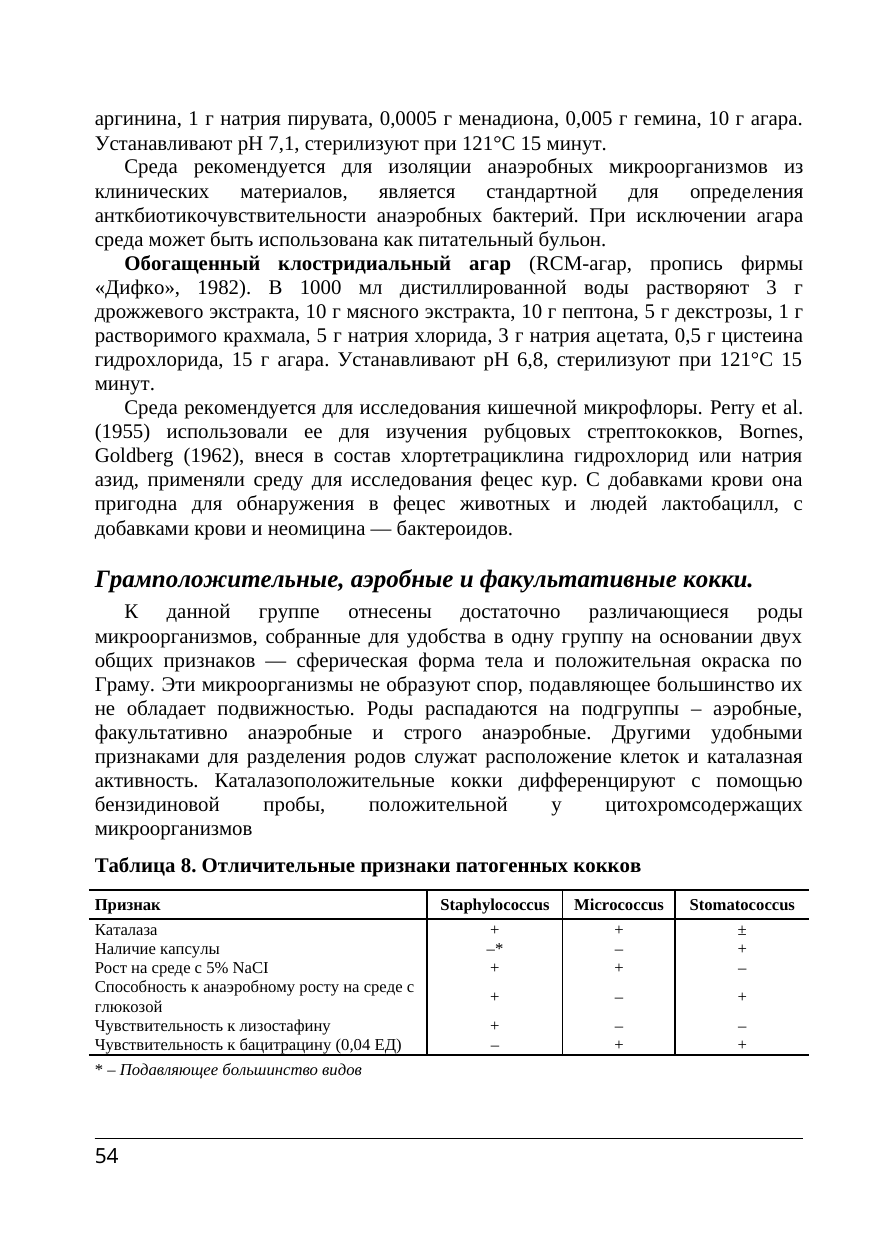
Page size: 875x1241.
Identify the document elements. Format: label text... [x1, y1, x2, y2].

text Среда рекомендуется для изоляции анаэробных микроорганизмов из клинических материалов, является стандартной для определения анткбиотикочувствительности анаэробных бактерий. При исключении агара среда может быть использована как питательный бульон. [94, 154, 803, 251]
table_cell + [676, 939, 809, 958]
text Среда рекомендуется для исследования кишечной микрофлоры. Perry et al. (1955) использовали ее для изучения рубцовых стрептококков, Bornes, Goldberg (1962), внеся в состав хлортетрациклина гидрохлорид или натрия азид, применяли среду для исследования фецес кур. С добавками крови она пригодна для обнаружения в фецес животных и людей лактобацилл, с добавками крови и неомицина — бактероидов. [94, 395, 803, 539]
table_cell + [563, 1035, 674, 1054]
table_cell – [428, 1035, 562, 1054]
table_cell Чувствительность к бацитрацину (0,04 ЕД) [89, 1035, 426, 1054]
table_cell + [428, 1016, 562, 1035]
table_cell –* [428, 939, 562, 958]
table_cell Каталаза [89, 920, 426, 939]
table_cell + [563, 958, 674, 977]
table_cell + [428, 977, 562, 1016]
table_header Признак [89, 891, 426, 918]
table_cell + [428, 958, 562, 977]
table_header Stomatococcus [676, 891, 809, 918]
table_cell – [676, 958, 809, 977]
table_cell Способность к анаэробному росту на среде с глюкозой [89, 977, 426, 1016]
table_cell Чувствительность к лизостафину [89, 1016, 426, 1035]
table_cell – [563, 977, 674, 1016]
table_cell + [428, 920, 562, 939]
text К данной группе отнесены достаточно различающиеся роды микроорганизмов, собранные для удобства в одну группу на основании двух общих признаков — сферическая форма тела и положительная окраска по Граму. Эти микроорганизмы не образуют спор, подавляющее большинство их не обладает подвижностью. Роды распадаются на подгруппы – аэробные, факультативно анаэробные и строго анаэробные. Другими удобными признаками для разделения родов служат расположение клеток и каталазная активность. Каталазоположительные кокки дифференцируют с помощью бензидиновой пробы, положительной у цитохромсодержащих микроорганизмов [94, 599, 803, 840]
table_cell Наличие капсулы [89, 939, 426, 958]
text Таблица 8. Отличительные признаки патогенных кокков [94, 853, 803, 877]
table_cell – [563, 939, 674, 958]
table_header Micrococcus [563, 891, 674, 918]
table_cell + [676, 1035, 809, 1054]
table_cell – [563, 1016, 674, 1035]
table_cell Рост на среде с 5% NaCI [89, 958, 426, 977]
table_cell ± [676, 920, 809, 939]
table_cell + [563, 920, 674, 939]
subtitle Грамположительные, аэробные и факультативные кокки. [94, 564, 803, 593]
text * – Подавляющее большинство видов [94, 1060, 803, 1079]
table_header Staphylococcus [428, 891, 562, 918]
text Обогащенный клостридиальный агар (RCM-агар, пропись фирмы «Дифко», 1982). В 1000 мл дистиллированной воды растворяют дрожжевого экстракта, мясного экстракта, пептона, декстрозы, растворимого крахмала, натрия хлорида, натрия ацетата, цистеина гидрохлорида, агара. Устанавливают рН 6,8, стерилизуют при 121°С 15 минут. [94, 251, 803, 395]
table_cell – [676, 1016, 809, 1035]
table_cell + [676, 977, 809, 1016]
